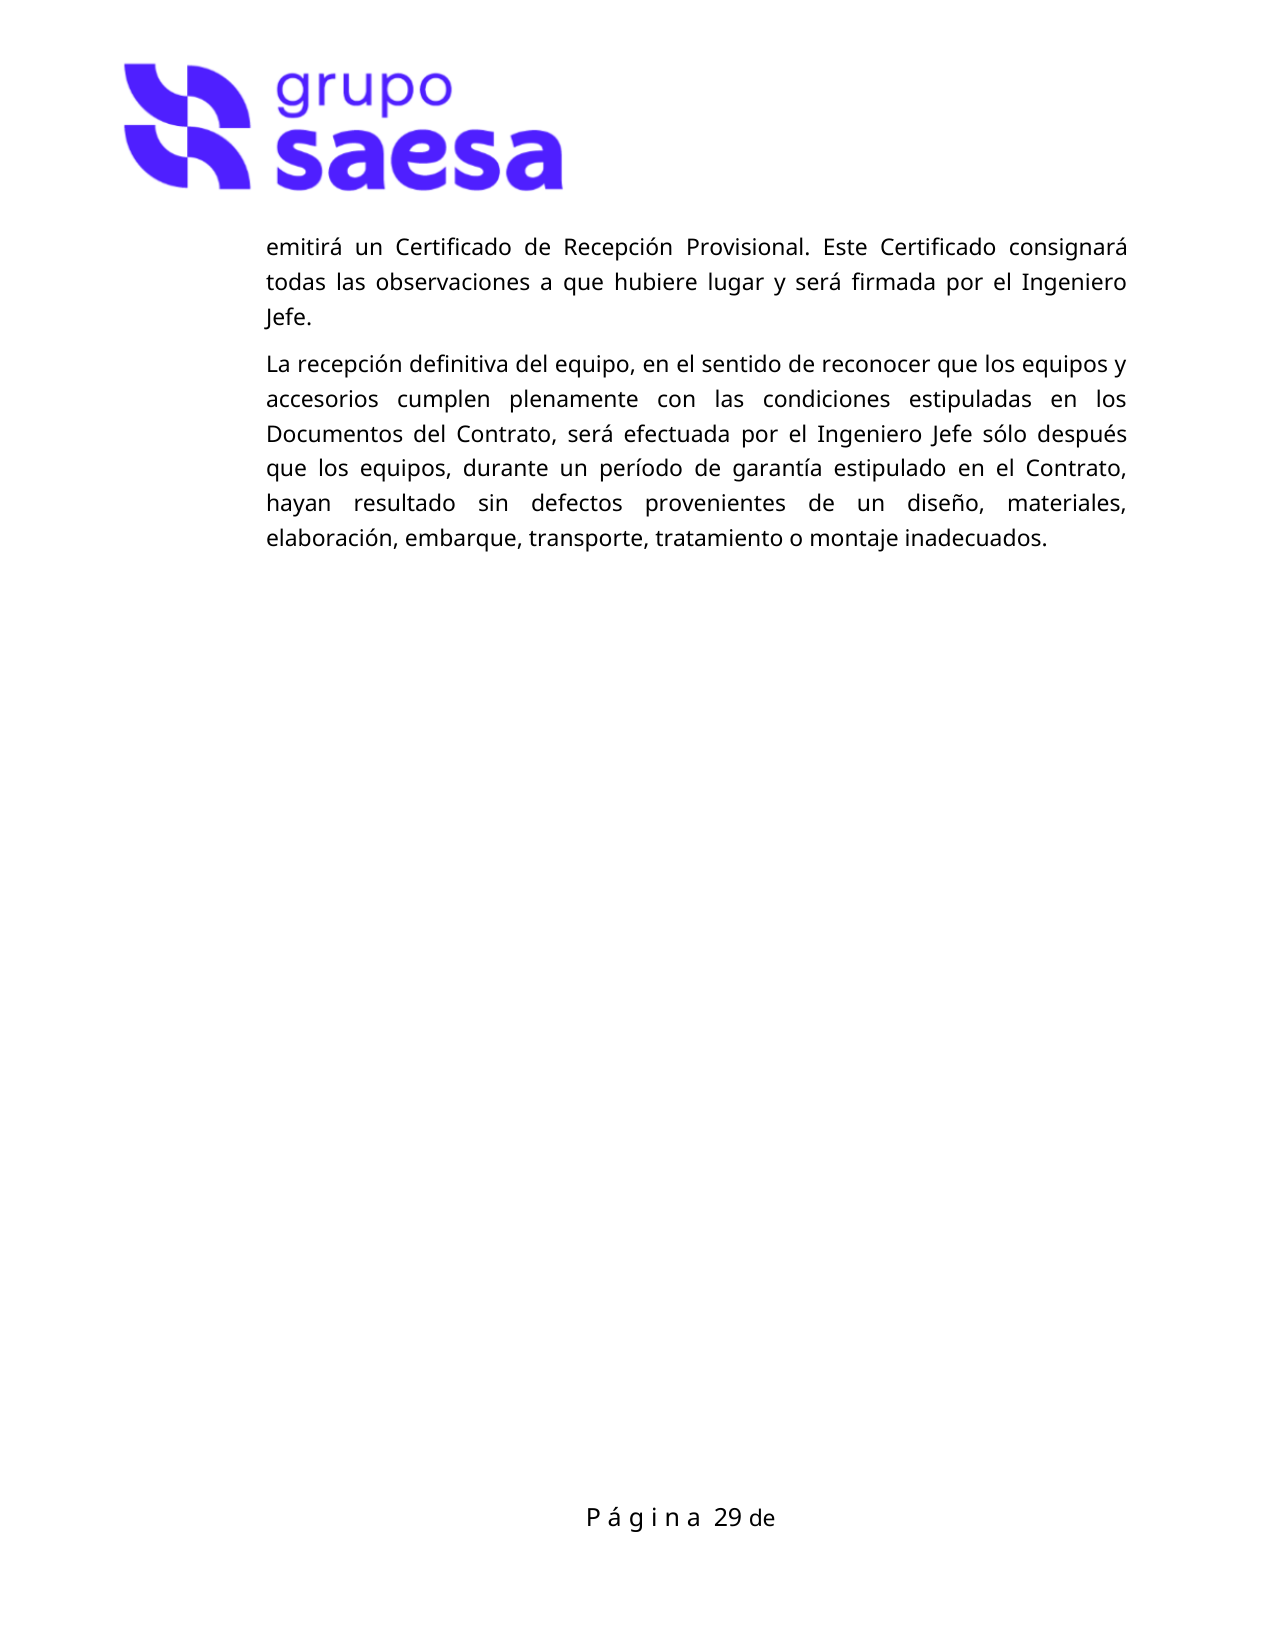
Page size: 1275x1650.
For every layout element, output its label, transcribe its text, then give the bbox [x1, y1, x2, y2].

picture [112, 54, 569, 195]
text La recepción definitiva del equipo, en el sentido de reconocer que los equipos y accesorios cumplen plenamente con las condiciones estipuladas en los Documentos del Contrato, será efectuada por el Ingeniero Jefe sólo después que los equipos, durante un período de garantía estipulado en el Contrato, hayan resultado sin defectos provenientes de un diseño, materiales, elaboración, embarque, transporte, tratamiento o montaje inadecuados. [266, 348, 1127, 553]
